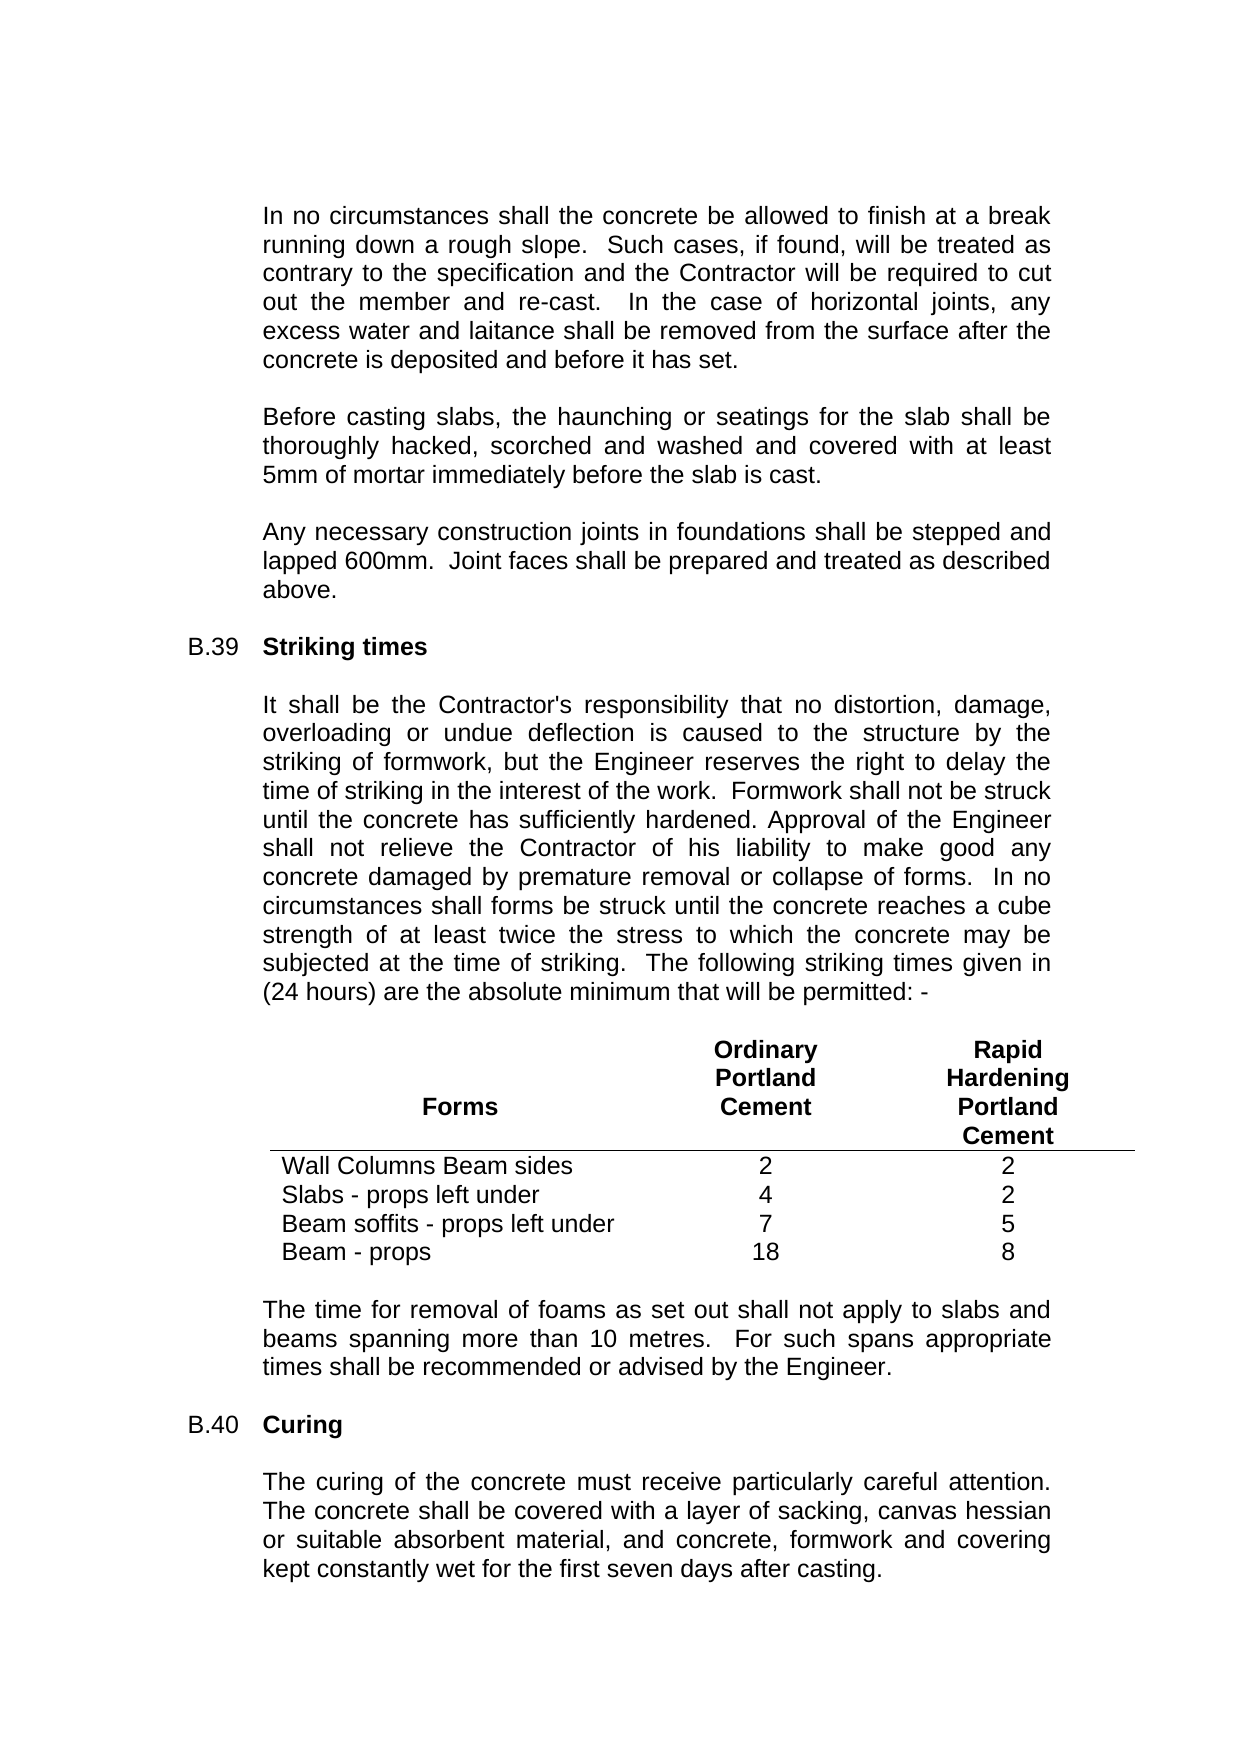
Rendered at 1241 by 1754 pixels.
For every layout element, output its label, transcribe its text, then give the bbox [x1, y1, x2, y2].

table_cell 2 [881, 1180, 1134, 1209]
table_cell 4 [650, 1180, 881, 1209]
table_header Ordinary Portland Cement [650, 1035, 881, 1149]
table_cell 7 [650, 1209, 881, 1237]
table_cell 5 [881, 1209, 1134, 1237]
table_cell Beam - props [270, 1238, 650, 1266]
table_header Rapid Hardening Portland Cement [881, 1035, 1134, 1149]
table_cell 2 [650, 1151, 881, 1180]
text The curing of the concrete must receive particularly careful attention. The concrete shall be covered with a layer of sacking, canvas hessian or suitable absorbent material, and concrete, formwork and covering kept constantly wet for the first seven days after casting. [187, 1467, 1053, 1582]
text B.39 Striking times [187, 632, 1053, 661]
text Any necessary construction joints in foundations shall be stepped and lapped 600mm. Joint faces shall be prepared and treated as described above. [187, 517, 1053, 603]
text B.40 Curing [187, 1410, 1053, 1439]
table_cell Wall Columns Beam sides [270, 1151, 650, 1180]
text The time for removal of foams as set out shall not apply to slabs and beams spanning more than 10 metres. For such spans appropriate times shall be recommended or advised by the Engineer. [187, 1266, 1053, 1381]
table_cell 8 [881, 1238, 1134, 1266]
table_cell 18 [650, 1238, 881, 1266]
text It shall be the Contractor's responsibility that no distortion, damage, overloading or undue deflection is caused to the structure by the striking of formwork, but the Engineer reserves the right to delay the time of striking in the interest of the work. Formwork shall not be struck until the concrete has sufficiently hardened. Approval of the Engineer shall not relieve the Contractor of his liability to make good any concrete damaged by premature removal or collapse of forms. In no circumstances shall forms be struck until the concrete reaches a cube strength of at least twice the stress to which the concrete may be subjected at the time of striking. The following striking times given in (24 hours) are the absolute minimum that will be permitted: - [187, 689, 1053, 1006]
table_header Forms [270, 1035, 650, 1149]
table_cell Slabs - props left under [270, 1180, 650, 1209]
text In no circumstances shall the concrete be allowed to finish at a break running down a rough slope. Such cases, if found, will be treated as contrary to the specification and the Contractor will be required to cut out the member and re-cast. In the case of horizontal joints, any excess water and laitance shall be removed from the surface after the concrete is deposited and before it has set. [187, 201, 1053, 373]
table_cell Beam soffits - props left under [270, 1209, 650, 1237]
text Before casting slabs, the haunching or seatings for the slab shall be thoroughly hacked, scorched and washed and covered with at least 5mm of mortar immediately before the slab is cast. [187, 402, 1053, 488]
table_cell 2 [881, 1151, 1134, 1180]
